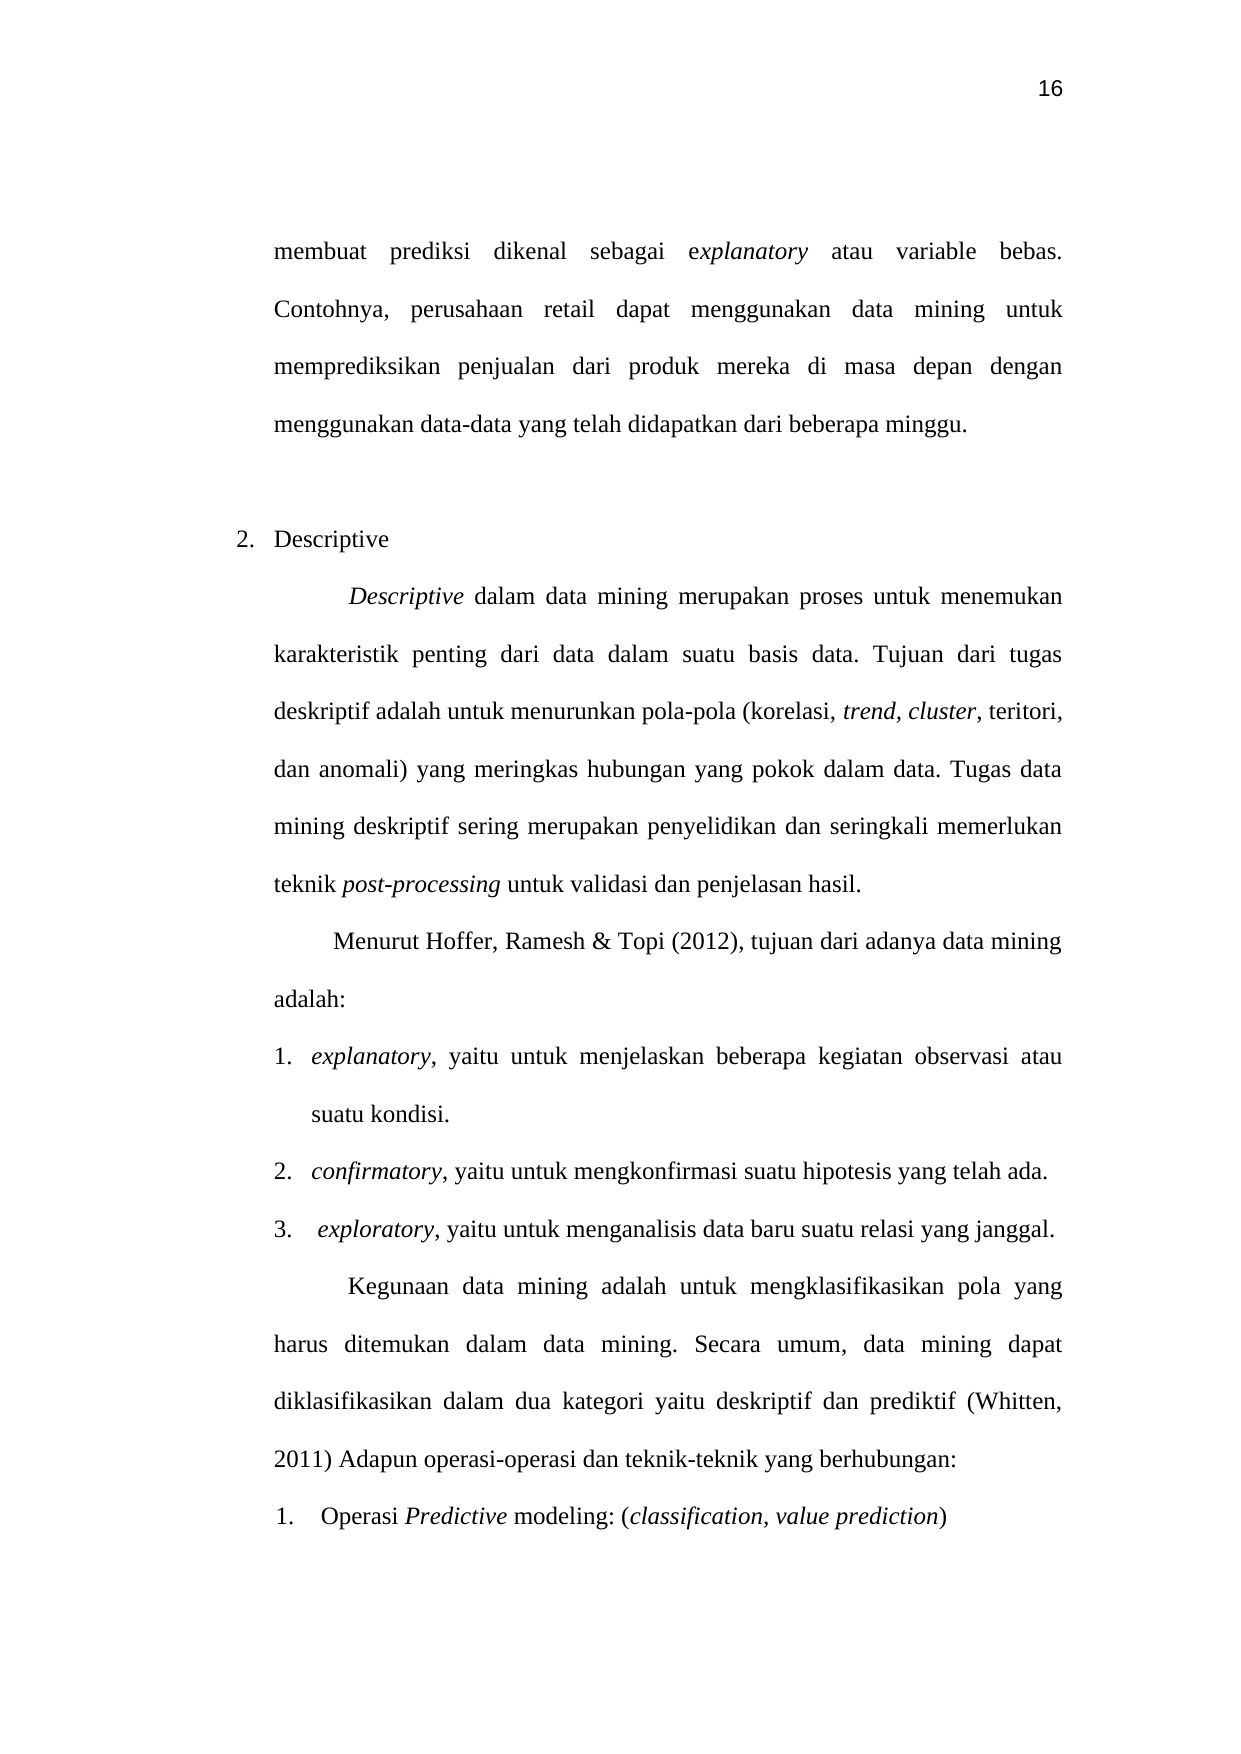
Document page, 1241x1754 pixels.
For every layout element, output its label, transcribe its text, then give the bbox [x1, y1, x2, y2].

list confirmatory, yaitu untuk mengkonfirmasi suatu hipotesis yang telah ada. [274, 1156, 1063, 1185]
list Operasi Predictive modeling: (classification, value prediction) [275, 1501, 1063, 1530]
list Menurut Hoffer, Ramesh & Topi (2012), tujuan dari adanya data mining adalah: [274, 926, 1063, 1012]
list Kegunaan data mining adalah untuk mengklasifikasikan pola yang harus ditemukan dalam data mining. Secara umum, data mining dapat diklasifikasikan dalam dua kategori yaitu deskriptif dan prediktif (Whitten, 2011) Adapun operasi-operasi dan teknik-teknik yang berhubungan: [274, 1271, 1063, 1472]
list explanatory, yaitu untuk menjelaskan beberapa kegiatan observasi atau suatu kondisi. [274, 1041, 1063, 1127]
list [274, 236, 1063, 437]
list Descriptive [236, 524, 1063, 552]
list Descriptive dalam data mining merupakan proses untuk menemukan karakteristik penting dari data dalam suatu basis data. Tujuan dari tugas deskriptif adalah untuk menurunkan pola-pola (korelasi, trend, cluster, teritori, dan anomali) yang meringkas hubungan yang pokok dalam data. Tugas data mining deskriptif sering merupakan penyelidikan dan seringkali memerlukan teknik post-processing untuk validasi dan penjelasan hasil. [274, 581, 1063, 897]
list exploratory, yaitu untuk menganalisis data baru suatu relasi yang janggal. [274, 1214, 1063, 1242]
